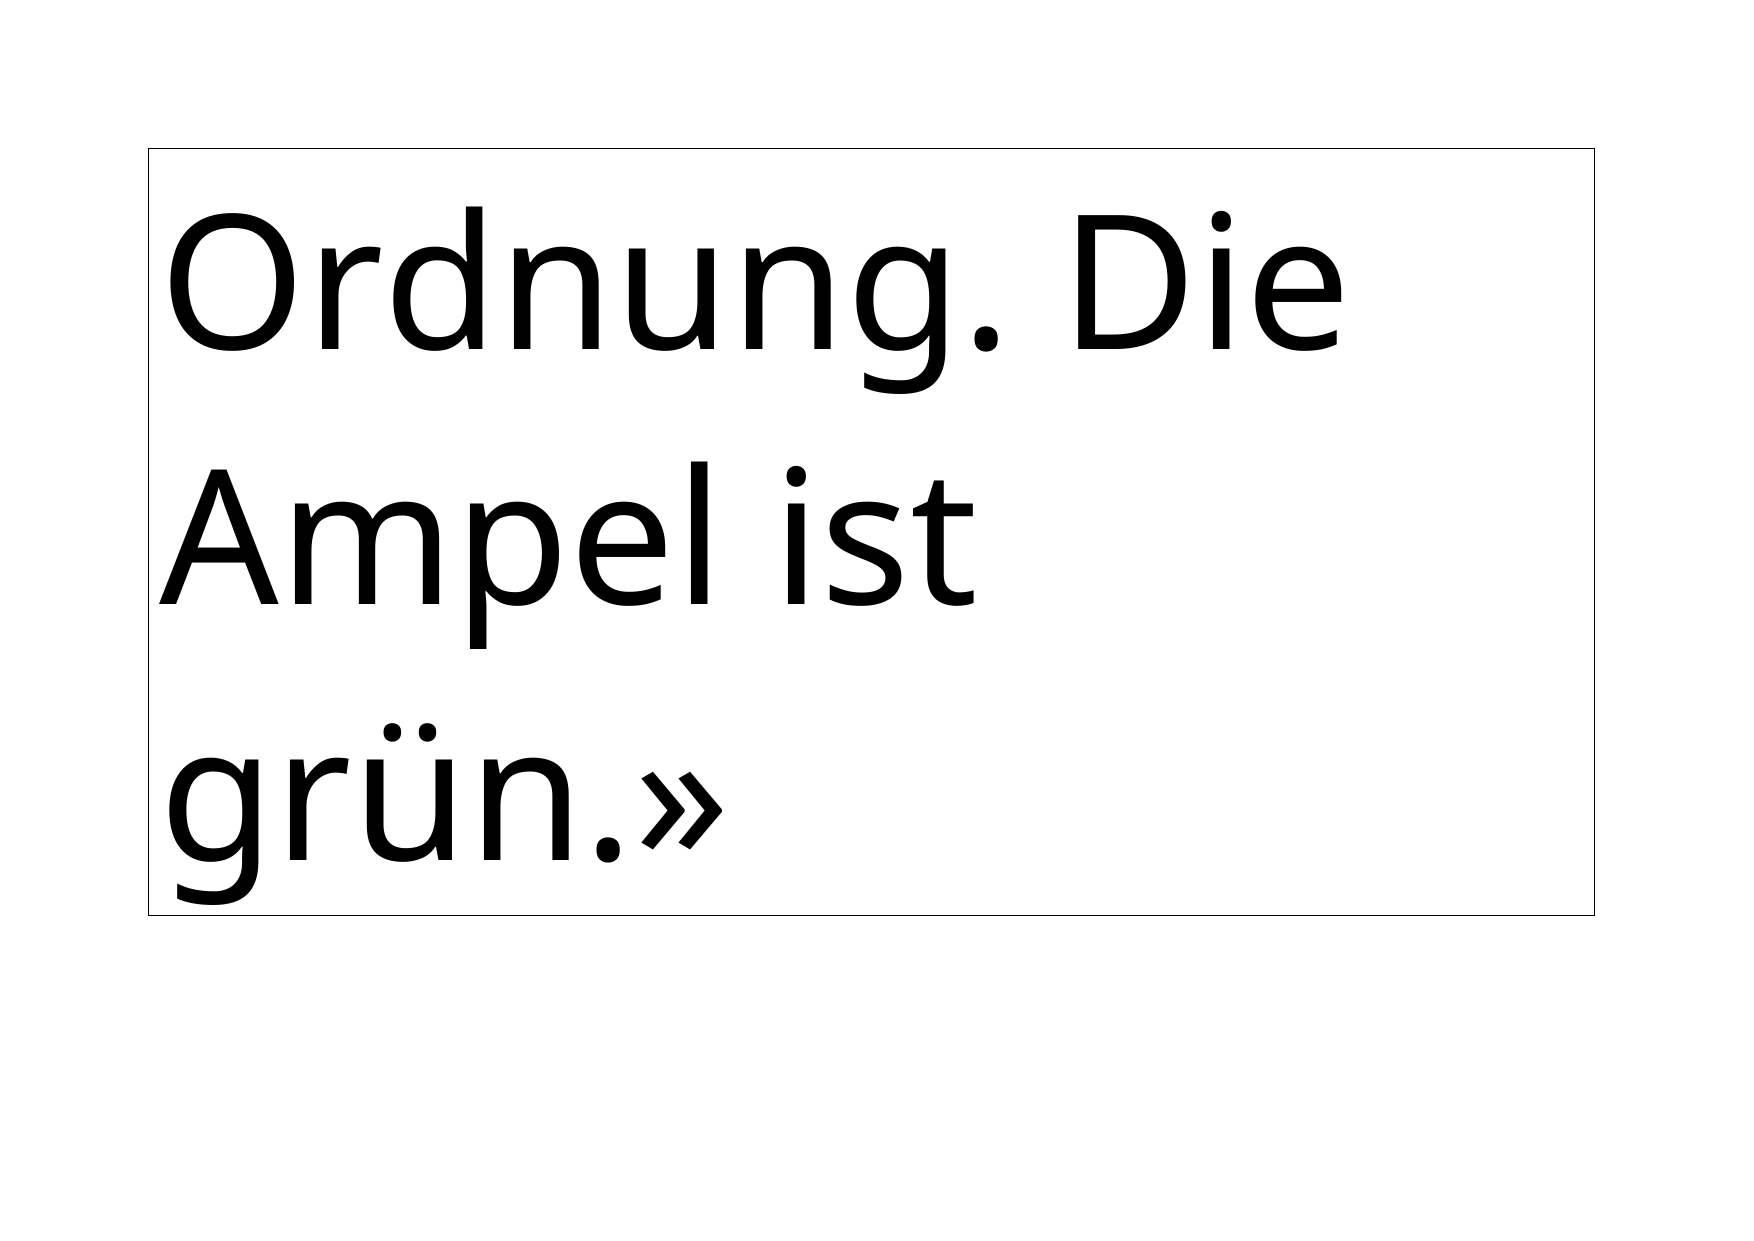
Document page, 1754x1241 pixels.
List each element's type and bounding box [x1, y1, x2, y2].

table_cell [149, 149, 1594, 915]
